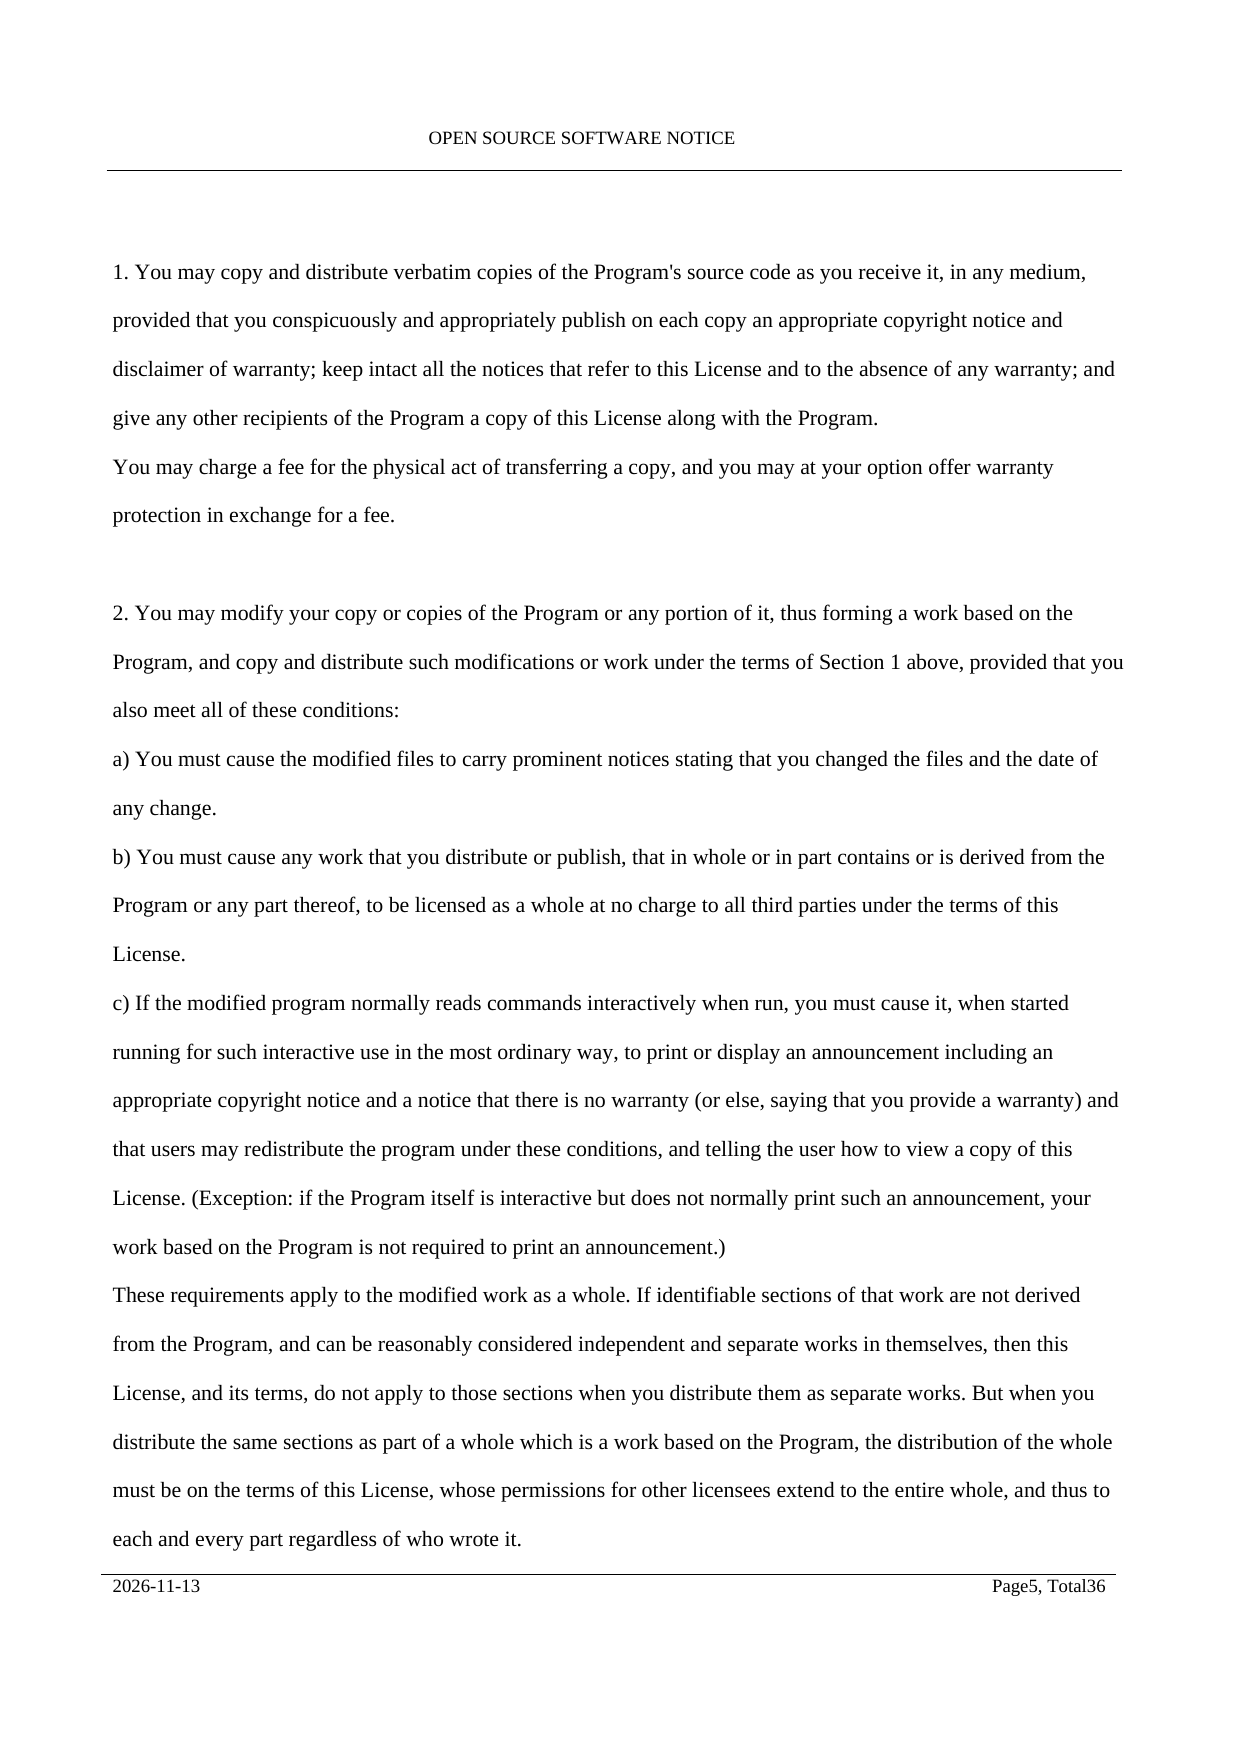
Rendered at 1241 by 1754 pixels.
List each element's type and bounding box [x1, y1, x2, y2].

text [112, 206, 1128, 1555]
